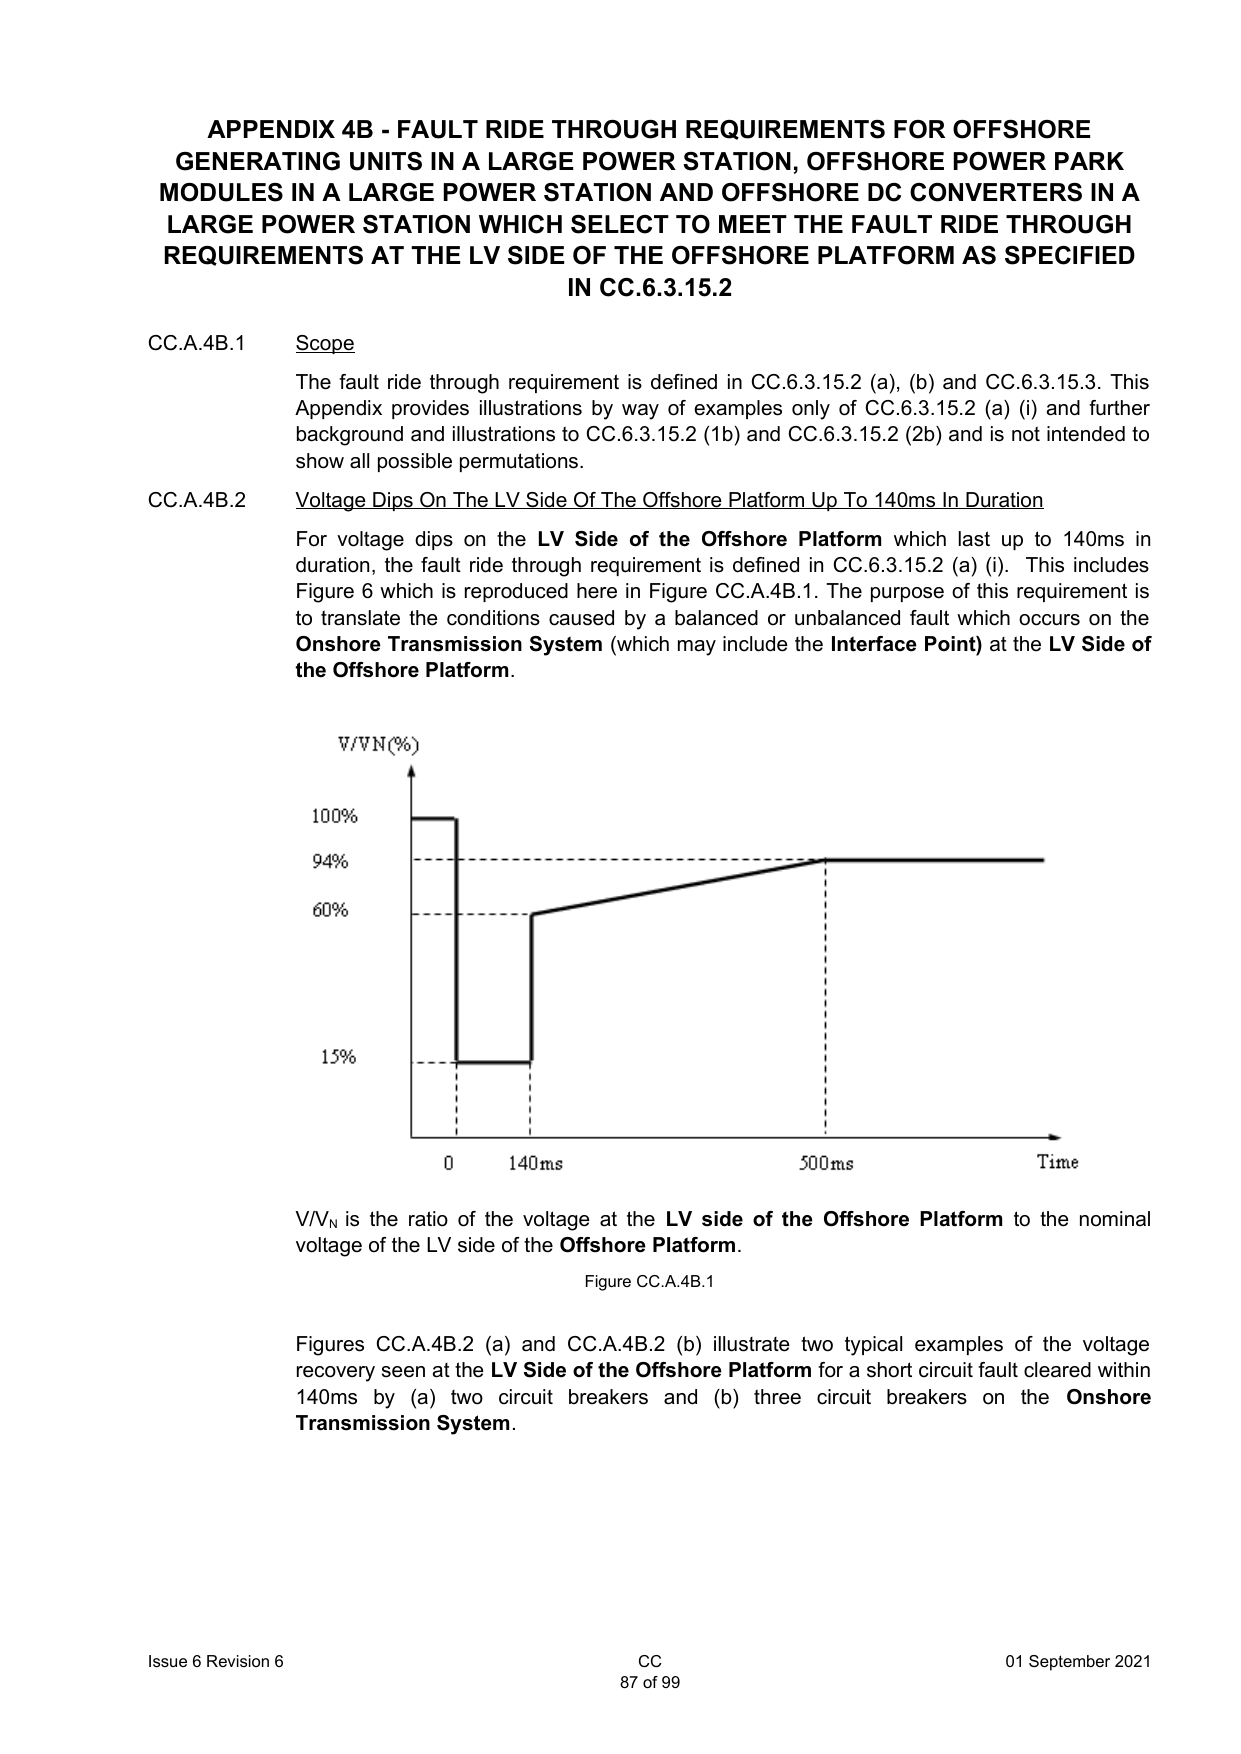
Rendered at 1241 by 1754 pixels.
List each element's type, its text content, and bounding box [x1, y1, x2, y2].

text For voltage dips on the LV Side of the Offshore Platform which last up to 140ms in duration, the fault ride through requirement is defined in CC.6.3.15.2 (a) (i). This includes Figure 6 which is reproduced here in Figure CC.A.4B.1. The purpose of this requirement is to translate the conditions caused by a balanced or unbalanced fault which occurs on the Onshore Transmission System (which may include the Interface Point) at the LV Side of the Offshore Platform. [148, 526, 1152, 682]
picture [295, 723, 1133, 1192]
text CC.A.4B.1 Scope [148, 331, 1152, 355]
text The fault ride through requirement is defined in CC.6.3.15.2 (a), (b) and CC.6.3.15.3. This Appendix provides illustrations by way of examples only of CC.6.3.15.2 (a) (i) and further background and illustrations to CC.6.3.15.2 (1b) and CC.6.3.15.2 (2b) and is not intended to show all possible permutations. [148, 369, 1152, 473]
text Figure CC.A.4B.1 [148, 1272, 1152, 1291]
text V/VN is the ratio of the voltage at the LV side of the Offshore Platform to the nominal voltage of the LV side of the Offshore Platform. [148, 1207, 1152, 1257]
text APPENDIX 4B - FAULT RIDE THROUGH REQUIREMENTS FOR OFFSHORE GENERATING UNITS IN A LARGE POWER STATION, OFFSHORE POWER PARK MODULES IN A LARGE POWER STATION AND OFFSHORE DC CONVERTERS IN A LARGE POWER STATION WHICH SELECT TO MEET THE FAULT RIDE THROUGH REQUIREMENTS AT THE LV SIDE OF THE OFFSHORE PLATFORM AS SPECIFIED IN CC.6.3.15.2 [148, 115, 1152, 302]
text Figures CC.A.4B.2 (a) and CC.A.4B.2 (b) illustrate two typical examples of the voltage recovery seen at the LV Side of the Offshore Platform for a short circuit fault cleared within 140ms by (a) two circuit breakers and (b) three circuit breakers on the Onshore Transmission System. [148, 1332, 1152, 1435]
text CC.A.4B.2 Voltage Dips On The LV Side Of The Offshore Platform Up To 140ms In Duration [148, 487, 1152, 511]
